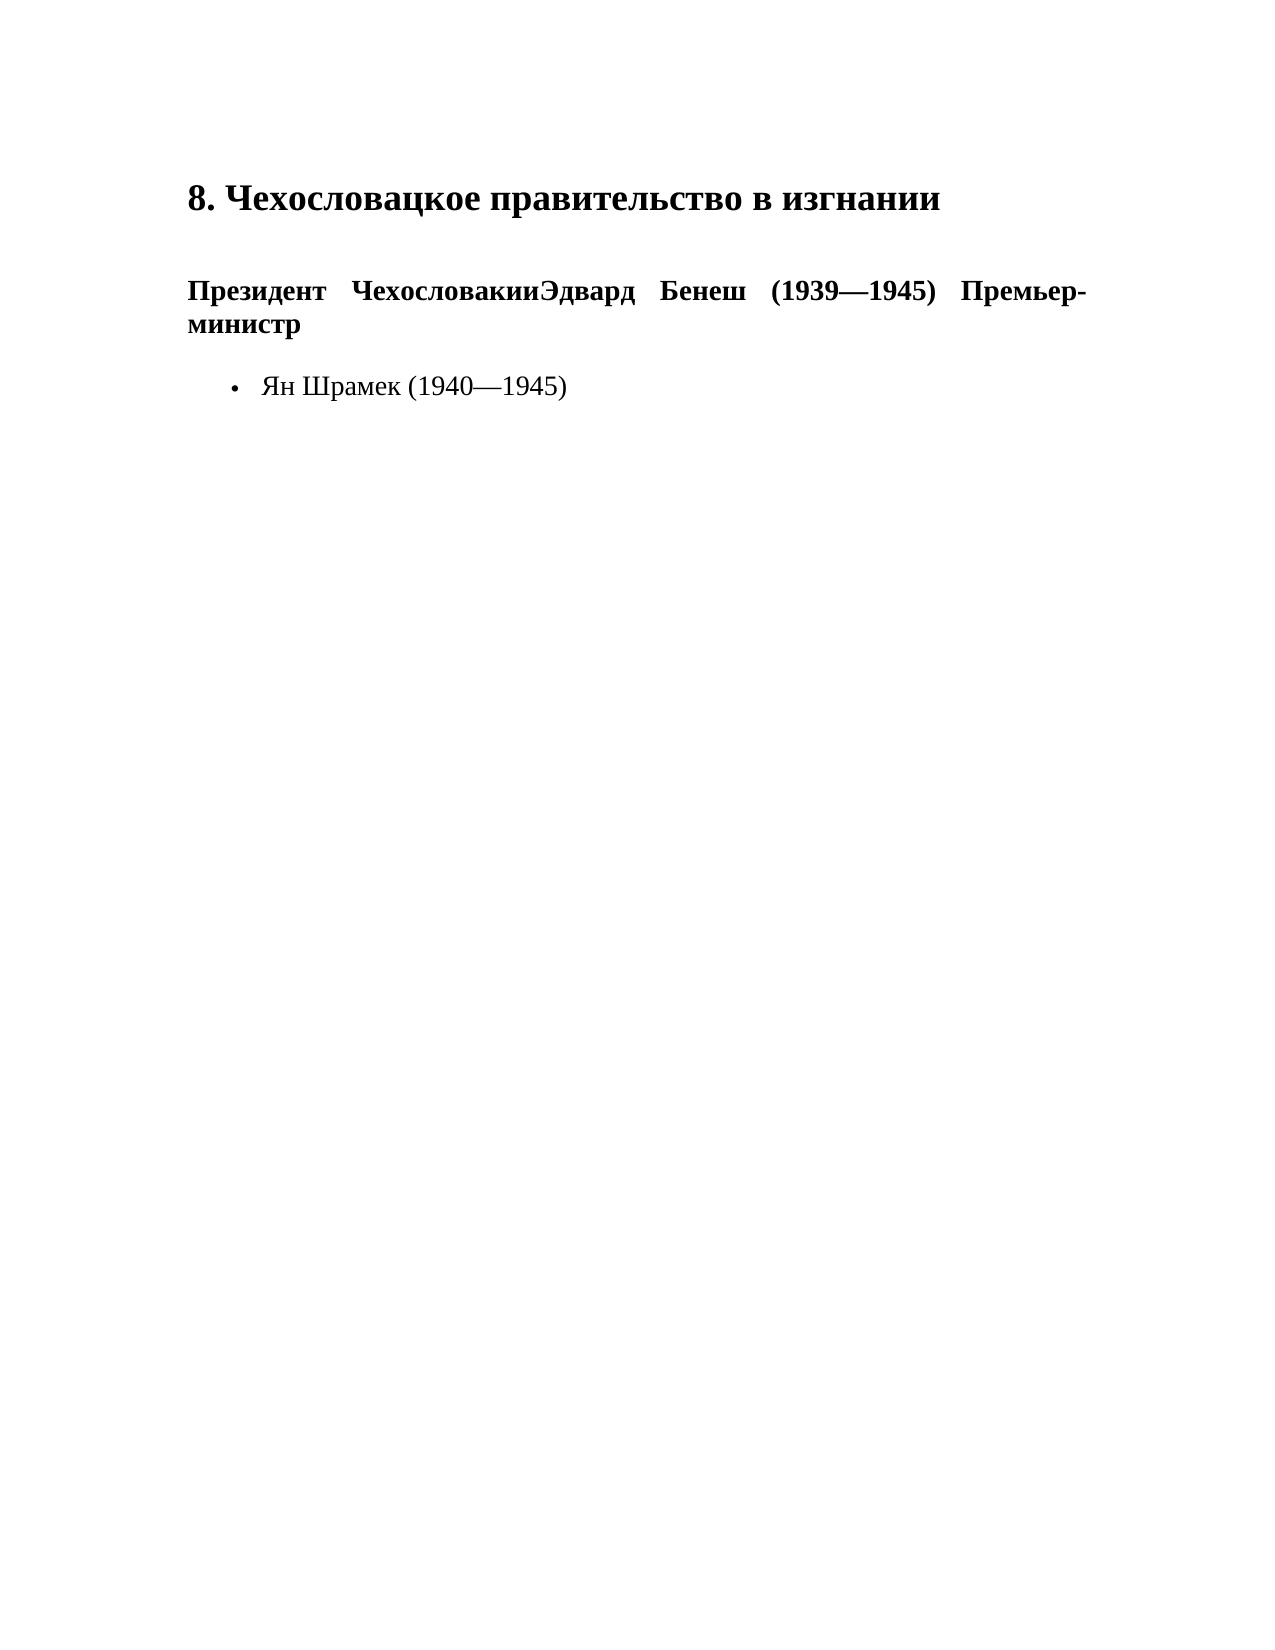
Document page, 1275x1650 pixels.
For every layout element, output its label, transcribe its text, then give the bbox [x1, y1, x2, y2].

list Президент ЧехословакииЭдвард Бенеш (1939—1945) Премьер-министр [187, 273, 1087, 340]
list 8. Чехословацкое правительство в изгнании [187, 175, 1087, 218]
list Ян Шрамек (1940—1945) [232, 369, 1087, 402]
